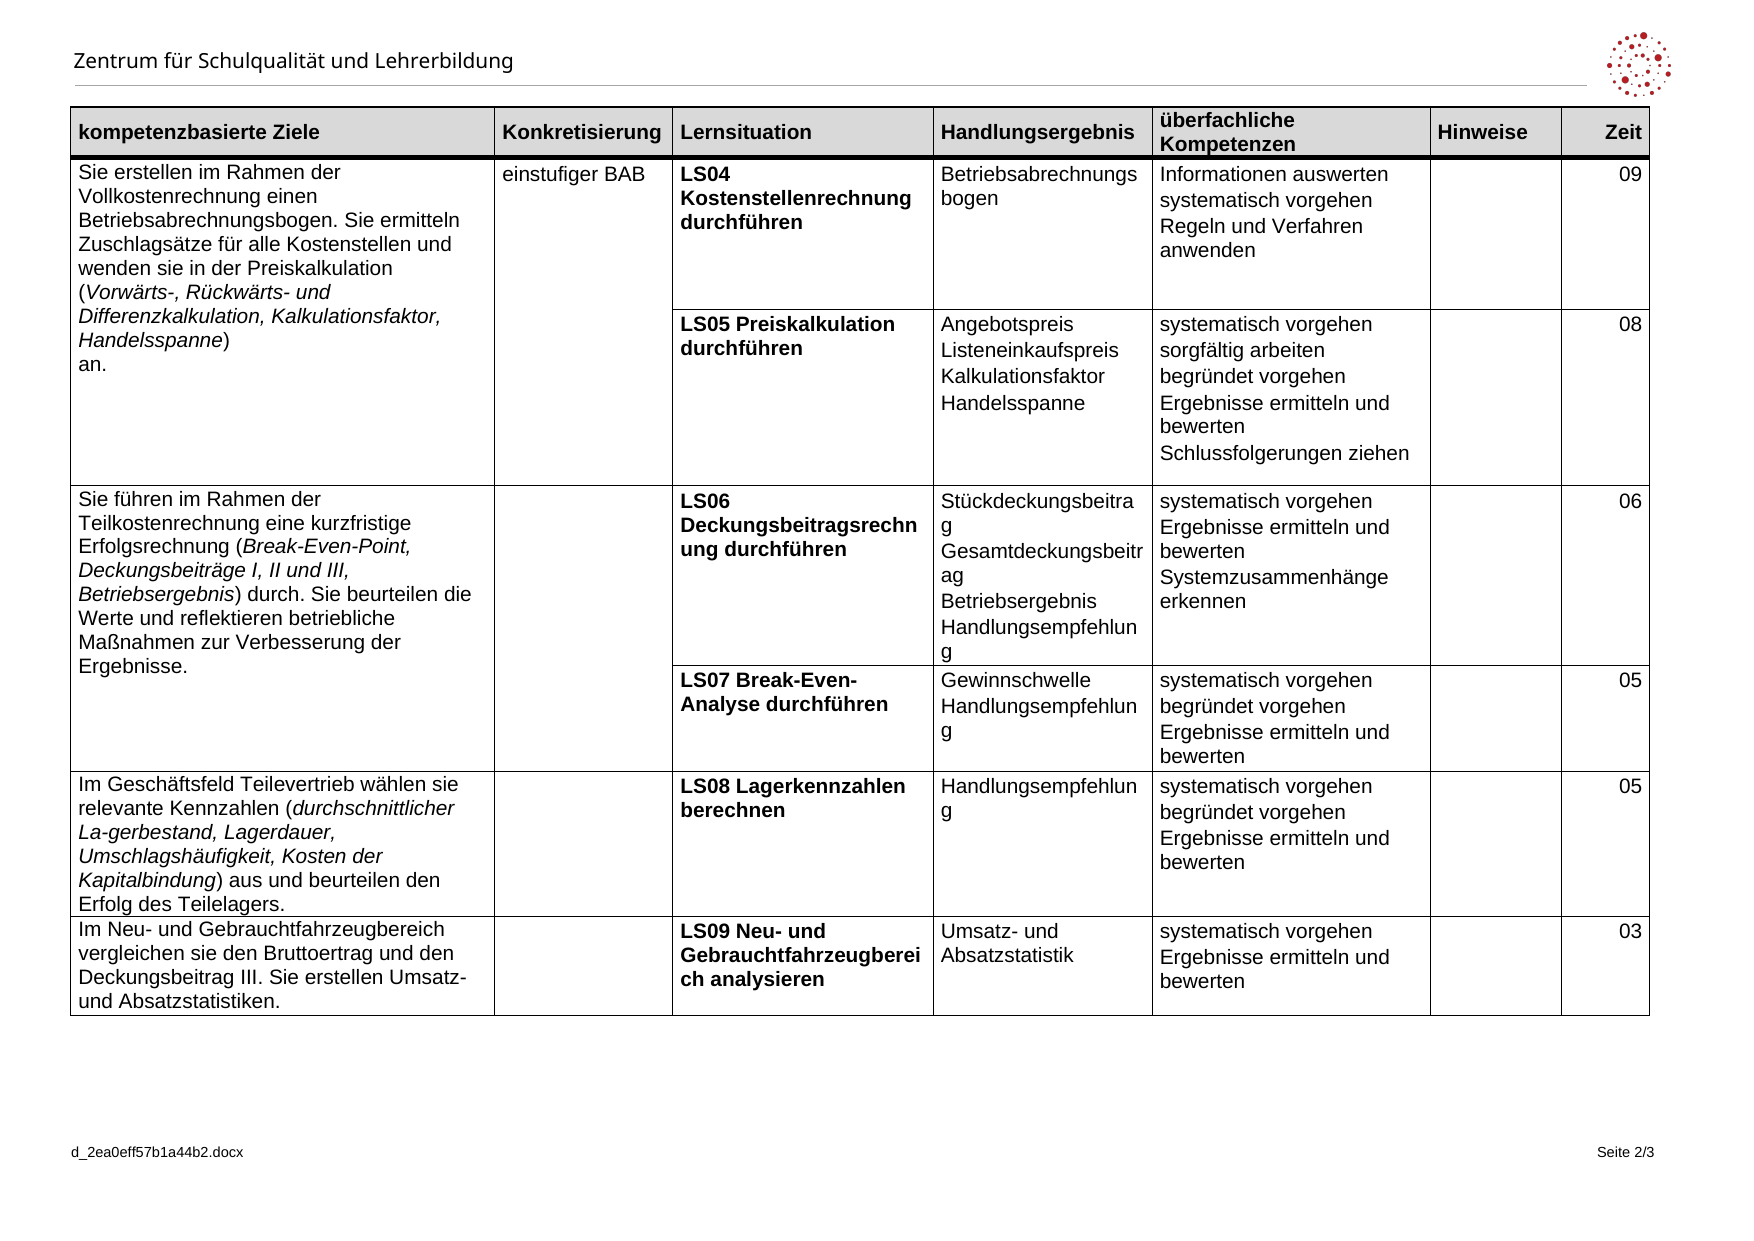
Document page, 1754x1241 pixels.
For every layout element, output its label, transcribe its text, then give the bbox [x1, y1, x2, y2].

table_cell Betriebsabrechnungsbogen [934, 160, 1152, 309]
table_cell systematisch vorgehen Ergebnisse ermitteln und bewerten [1153, 917, 1430, 1015]
table_cell 06 [1562, 486, 1649, 664]
table_cell systematisch vorgehen sorgfältig arbeiten begründet vorgehen Ergebnisse ermitteln und bewerten Schlussfolgerungen ziehen [1153, 310, 1430, 485]
table_header überfachliche Kompetenzen [1153, 108, 1430, 155]
table_cell LS04 Kostenstellenrechnung durchführen [673, 160, 933, 309]
table_cell Angebotspreis Listeneinkaufspreis Kalkulationsfaktor Handelsspanne [934, 310, 1152, 485]
table_cell LS06 Deckungsbeitragsrechnung durchführen [673, 486, 933, 664]
table_cell [495, 486, 672, 771]
table_cell LS08 Lagerkennzahlen berechnen [673, 772, 933, 916]
table_cell [1431, 772, 1561, 916]
table_cell systematisch vorgehen begründet vorgehen Ergebnisse ermitteln und bewerten [1153, 772, 1430, 916]
table_header Lernsituation [673, 108, 933, 155]
table_cell 05 [1562, 666, 1649, 771]
table_cell Sie führen im Rahmen der Teilkostenrechnung eine kurzfristige Erfolgsrechnung (Break-Even-Point, Deckungsbeiträge I, II und III, Betriebsergebnis) durch. Sie beurteilen die Werte und reflektieren betriebliche Maßnahmen zur Verbesserung der Ergebnisse. [71, 486, 494, 771]
table_cell Gewinnschwelle Handlungsempfehlung [934, 666, 1152, 771]
table_cell Umsatz- und Absatzstatistik [934, 917, 1152, 1015]
table_header Hinweise [1431, 108, 1561, 155]
table_cell einstufiger BAB [495, 160, 672, 485]
table_cell Handlungsempfehlung [934, 772, 1152, 916]
table_cell Stückdeckungsbeitrag Gesamtdeckungsbeitrag Betriebsergebnis Handlungsempfehlung [934, 486, 1152, 664]
table_cell systematisch vorgehen begründet vorgehen Ergebnisse ermitteln und bewerten [1153, 666, 1430, 771]
table_cell Informationen auswerten systematisch vorgehen Regeln und Verfahren anwenden [1153, 160, 1430, 309]
table_cell Im Neu- und Gebrauchtfahrzeugbereich vergleichen sie den Bruttoertrag und den Deckungsbeitrag III. Sie erstellen Umsatz-und Absatzstatistiken. [71, 917, 494, 1015]
table_cell [1431, 917, 1561, 1015]
picture [1606, 28, 1672, 101]
table_cell Sie erstellen im Rahmen der Vollkostenrechnung einen Betriebsabrechnungsbogen. Sie ermitteln Zuschlagsätze für alle Kostenstellen und wenden sie in der Preiskalkulation (Vorwärts-, Rückwärts- und Differenzkalkulation, Kalkulationsfaktor, Handelsspanne) an. [71, 160, 494, 485]
table_cell 03 [1562, 917, 1649, 1015]
table_cell [1431, 666, 1561, 771]
table_cell LS09 Neu- und Gebrauchtfahrzeugbereich analysieren [673, 917, 933, 1015]
table_cell [1431, 486, 1561, 664]
table_cell 09 [1562, 160, 1649, 309]
table_cell [1431, 310, 1561, 485]
table_cell systematisch vorgehen Ergebnisse ermitteln und bewerten Systemzusammenhänge erkennen [1153, 486, 1430, 664]
table_cell LS05 Preiskalkulation durchführen [673, 310, 933, 485]
table_cell [495, 917, 672, 1015]
table_cell [1431, 160, 1561, 309]
table_cell Im Geschäftsfeld Teilevertrieb wählen sie relevante Kennzahlen (durchschnittlicher La-gerbestand, Lagerdauer, Umschlagshäufigkeit, Kosten der Kapitalbindung) aus und beurteilen den Erfolg des Teilelagers. [71, 772, 494, 916]
table_cell 08 [1562, 310, 1649, 485]
table_cell [495, 772, 672, 916]
table_cell LS07 Break-Even-Analyse durchführen [673, 666, 933, 771]
table_header Handlungsergebnis [934, 108, 1152, 155]
table_header kompetenzbasierte Ziele [71, 108, 494, 155]
table_cell 05 [1562, 772, 1649, 916]
table_header Konkretisierung [495, 108, 672, 155]
table_header Zeit [1562, 108, 1649, 155]
